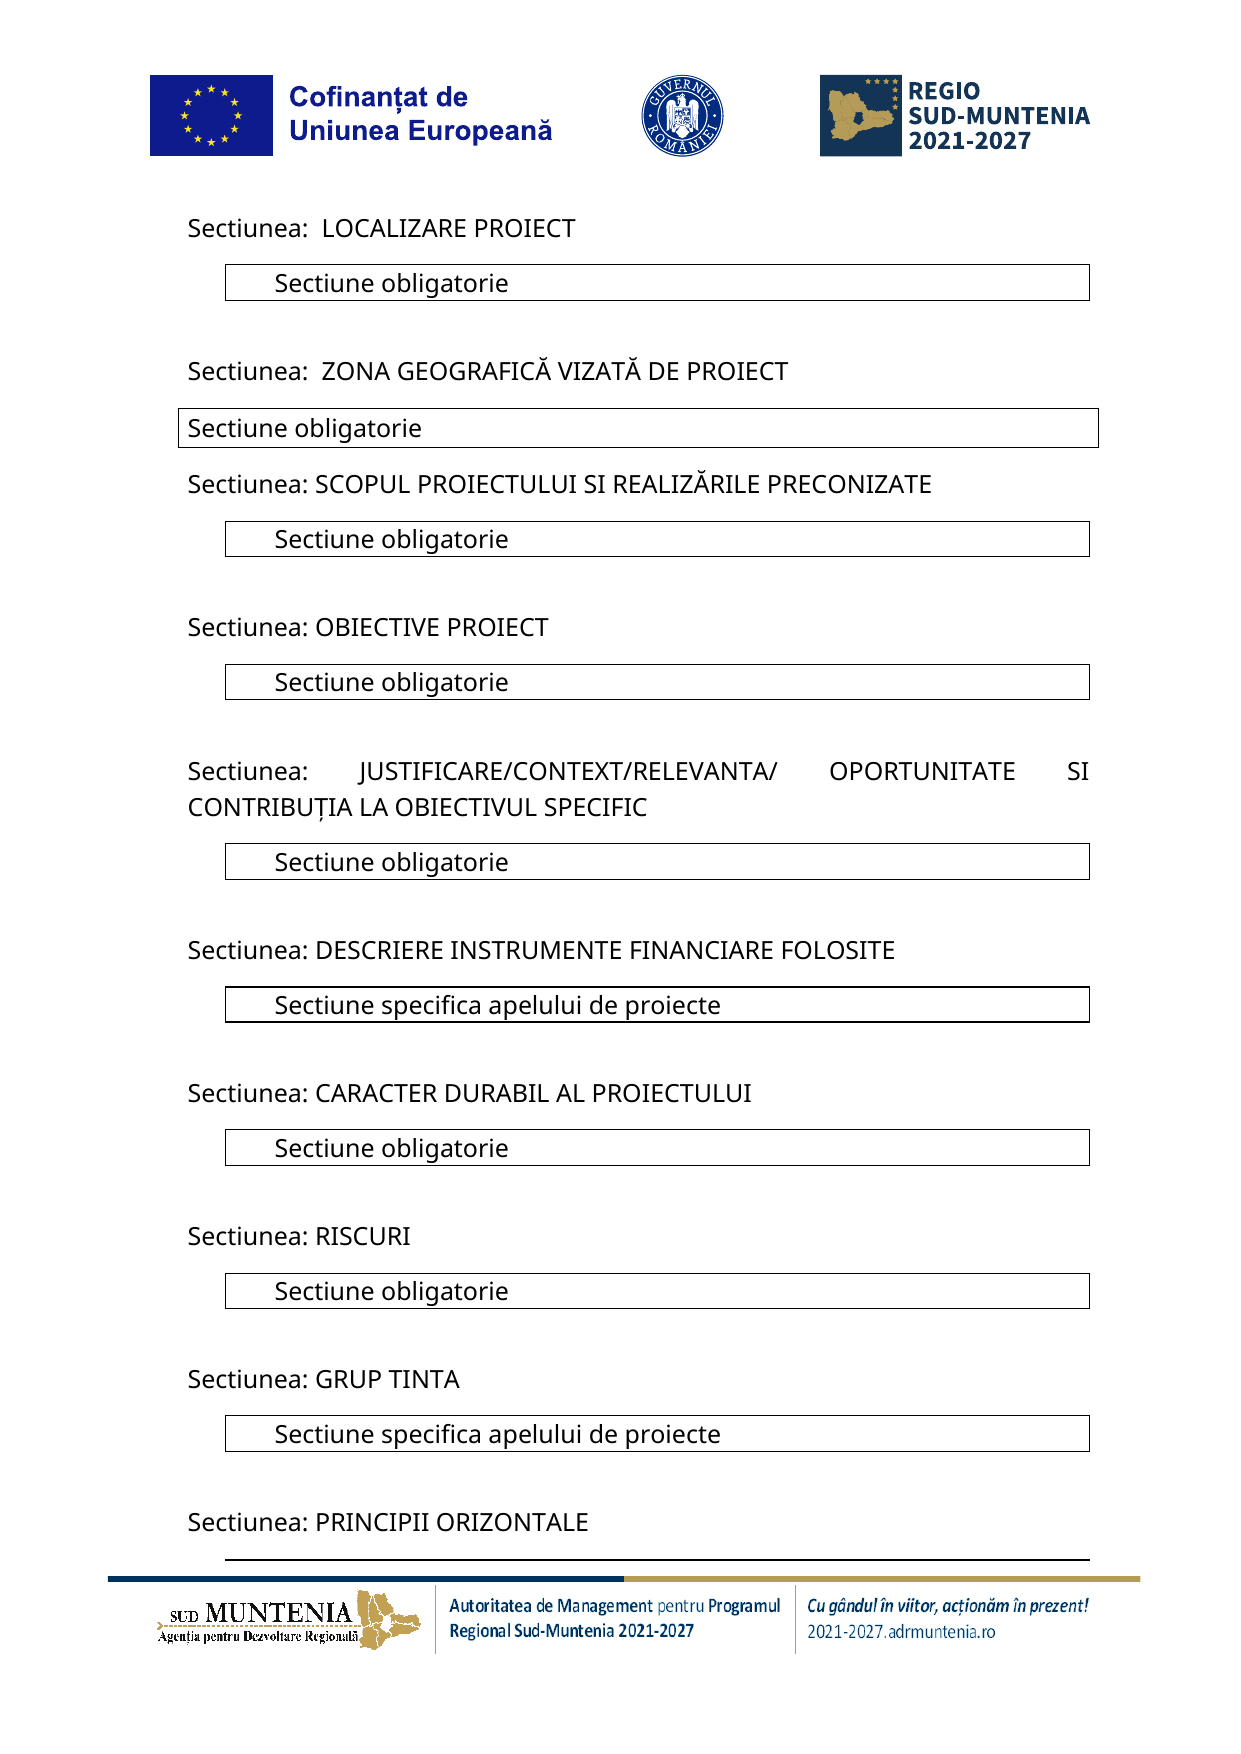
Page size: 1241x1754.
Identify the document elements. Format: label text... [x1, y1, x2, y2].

text Sectiunea: SCOPUL PROIECTULUI SI REALIZĂRILE PRECONIZATE [187, 467, 1090, 501]
text Sectiunea: OBIECTIVE PROIECT [187, 610, 1090, 644]
text Sectiunea: GRUP TINTA [187, 1362, 1090, 1396]
text Sectiunea: CARACTER DURABIL AL PROIECTULUI [187, 1076, 1090, 1110]
text Sectiunea: RISCURI [187, 1219, 1090, 1253]
table_header Sectiune specifica apelului de proiecte [226, 1416, 1089, 1451]
text Sectiunea: JUSTIFICARE/CONTEXT/RELEVANTA/ OPORTUNITATE SI CONTRIBUȚIA LA OBIECTIVUL SPECIFIC [187, 753, 1090, 824]
table_header Sectiune obligatorie [226, 1274, 1089, 1307]
table_header Sectiune specifica apelului de proiecte [226, 988, 1089, 1021]
text Sectiunea: ZONA GEOGRAFICĂ VIZATĂ DE PROIECT [187, 354, 1090, 388]
text Sectiunea: DESCRIERE INSTRUMENTE FINANCIARE FOLOSITE [187, 933, 1090, 967]
table_header Sectiune obligatorie [226, 522, 1089, 556]
text Sectiunea: LOCALIZARE PROIECT [187, 211, 1090, 245]
table_header Sectiune obligatorie [226, 1130, 1089, 1164]
text Sectiunea: PRINCIPII ORIZONTALE [187, 1505, 1090, 1539]
table_header Sectiune obligatorie [226, 665, 1089, 699]
table_header Sectiune obligatorie [226, 844, 1089, 878]
text Sectiune obligatorie [179, 409, 1098, 447]
table_header Sectiune obligatorie [226, 265, 1089, 299]
picture [107, 1576, 1141, 1656]
